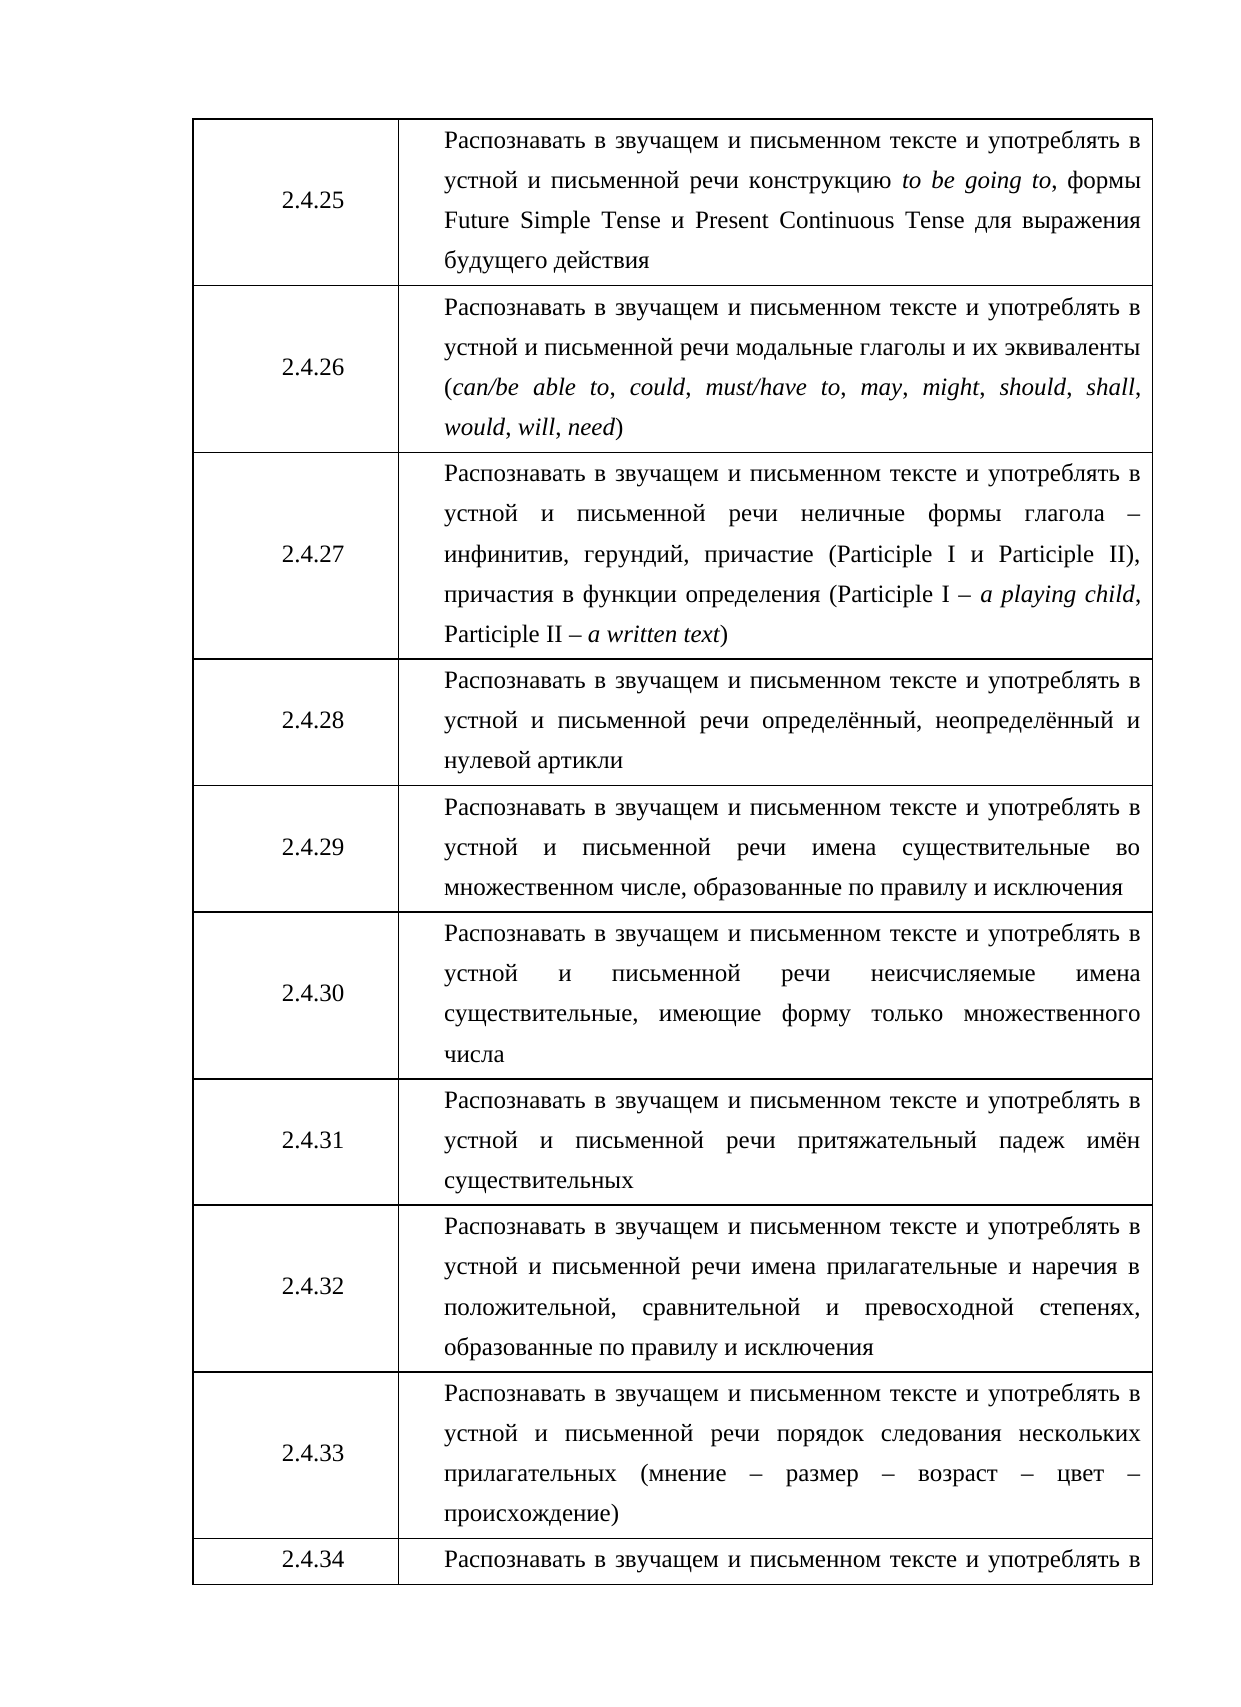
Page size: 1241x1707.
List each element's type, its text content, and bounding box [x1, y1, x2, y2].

table_cell 2.4.31 [194, 1080, 398, 1204]
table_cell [399, 1539, 1152, 1584]
table_cell 2.4.30 [194, 913, 398, 1078]
table_cell 2.4.26 [194, 286, 398, 451]
table_cell 2.4.32 [194, 1206, 398, 1371]
table_cell Распознавать в звучащем и письменном тексте и употреблять в устной и письменной речи определённый, неопределённый и нулевой артикли [399, 660, 1152, 785]
table_cell Распознавать в звучащем и письменном тексте и употреблять в устной и письменной речи притяжательный падеж имён существительных [399, 1080, 1152, 1204]
table_cell Распознавать в звучащем и письменном тексте и употреблять в устной и письменной речи конструкцию to be going to, формы Future Simple Tense и Present Continuous Tense для выражения будущего действия [399, 120, 1152, 285]
table_cell Распознавать в звучащем и письменном тексте и употреблять в устной и письменной речи модальные глаголы и их эквиваленты (can/be able to, could, must/have to, may, might, should, shall, would, will, need) [399, 286, 1152, 451]
table_cell 2.4.25 [194, 120, 398, 285]
table_cell 2.4.34 [194, 1539, 398, 1584]
table_cell Распознавать в звучащем и письменном тексте и употреблять в устной и письменной речи неличные формы глагола – инфинитив, герундий, причастие (Participle I и Participle II), причастия в функции определения (Participle I – a playing child, Participle II – a written text) [399, 453, 1152, 658]
table_cell Распознавать в звучащем и письменном тексте и употреблять в устной и письменной речи неисчисляемые имена существительные, имеющие форму только множественного числа [399, 913, 1152, 1078]
table_cell 2.4.29 [194, 786, 398, 911]
table_cell 2.4.27 [194, 453, 398, 658]
table_cell Распознавать в звучащем и письменном тексте и употреблять в устной и письменной речи имена прилагательные и наречия в положительной, сравнительной и превосходной степенях, образованные по правилу и исключения [399, 1206, 1152, 1371]
table_cell 2.4.28 [194, 660, 398, 785]
table_cell Распознавать в звучащем и письменном тексте и употреблять в устной и письменной речи порядок следования нескольких прилагательных (мнение – размер – возраст – цвет – происхождение) [399, 1373, 1152, 1538]
table_cell 2.4.33 [194, 1373, 398, 1538]
table_cell Распознавать в звучащем и письменном тексте и употреблять в устной и письменной речи имена существительные во множественном числе, образованные по правилу и исключения [399, 786, 1152, 911]
